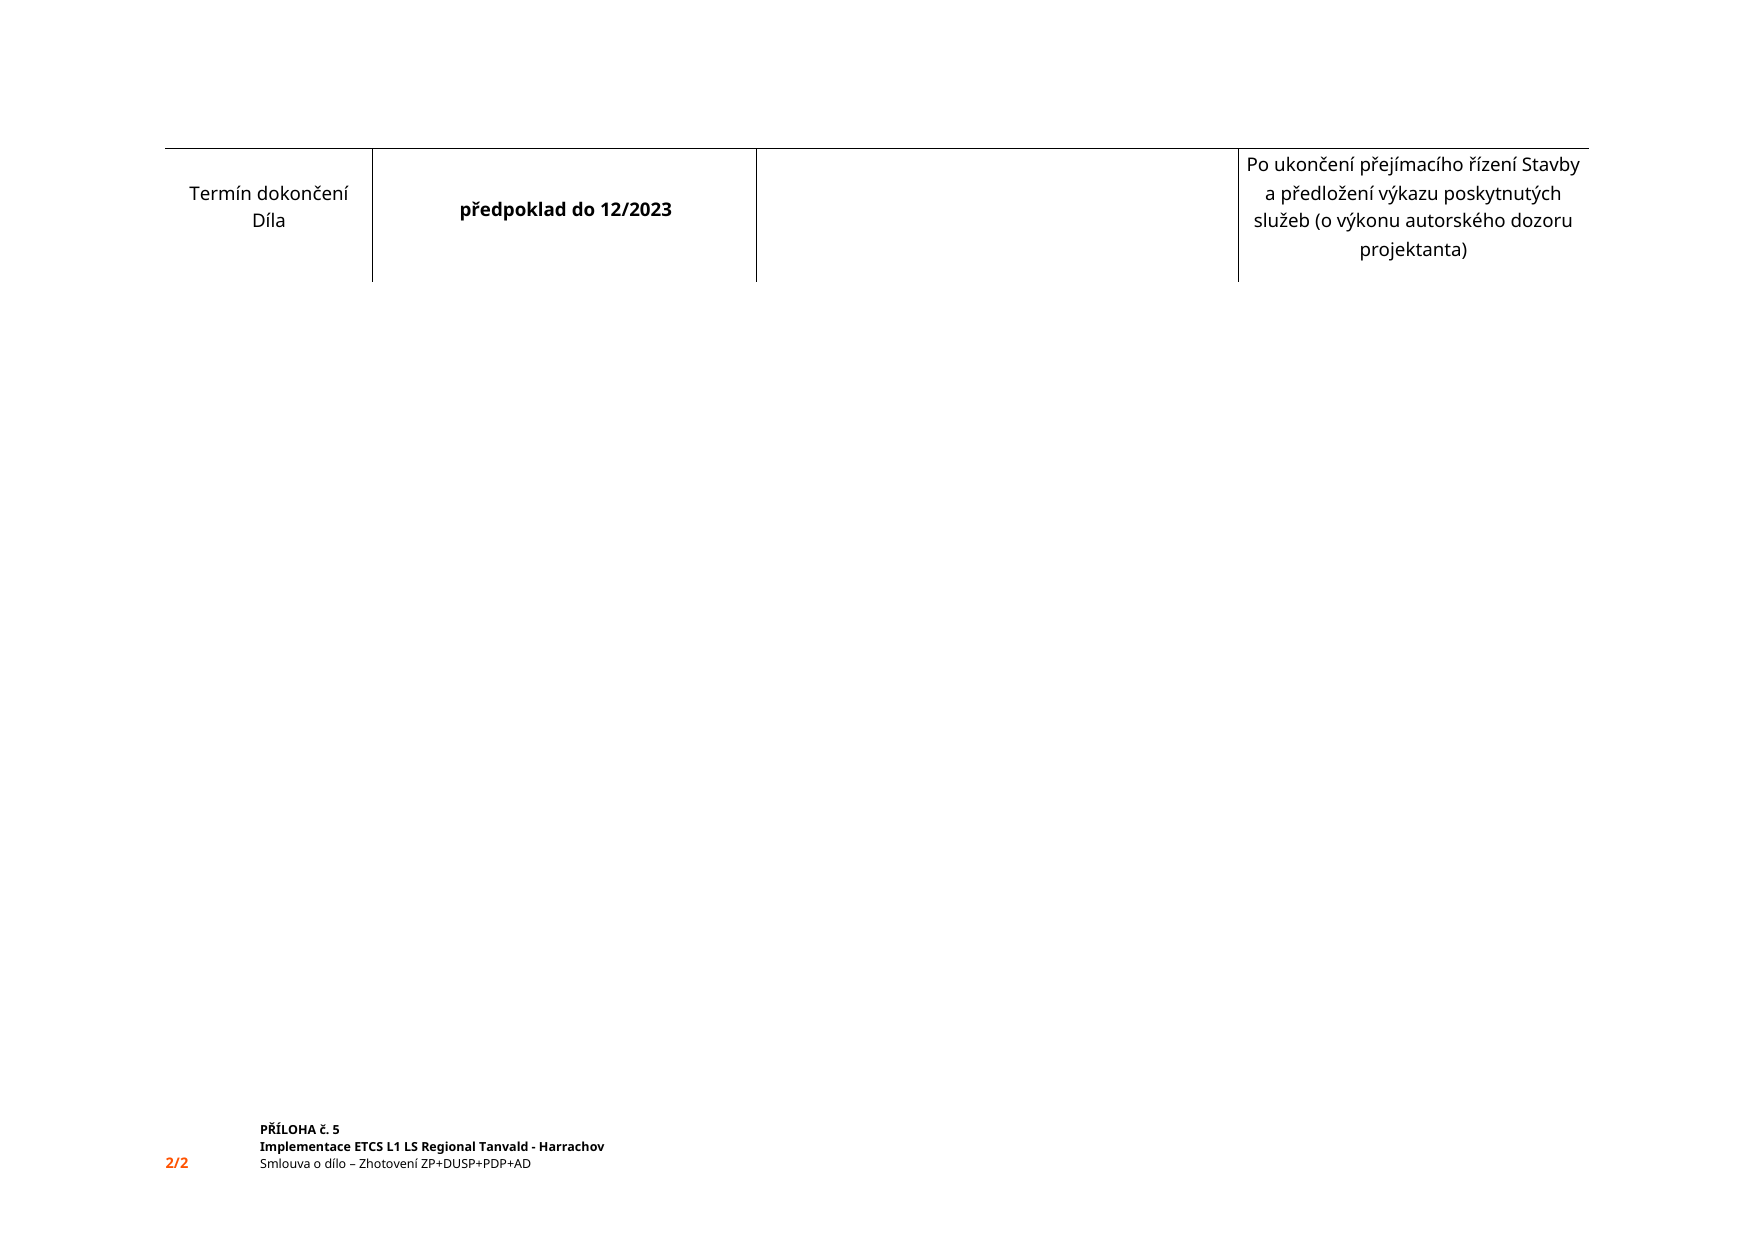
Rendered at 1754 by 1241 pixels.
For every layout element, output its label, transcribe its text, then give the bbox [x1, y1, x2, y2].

table_cell Po ukončení přejímacího řízení Stavby a předložení výkazu poskytnutých služeb (o výkonu autorského dozoru projektanta) [1239, 149, 1588, 282]
table_cell předpoklad do 12/2023 [373, 149, 756, 282]
table_cell Termín dokončení Díla [165, 149, 372, 282]
table_cell [757, 149, 1238, 282]
